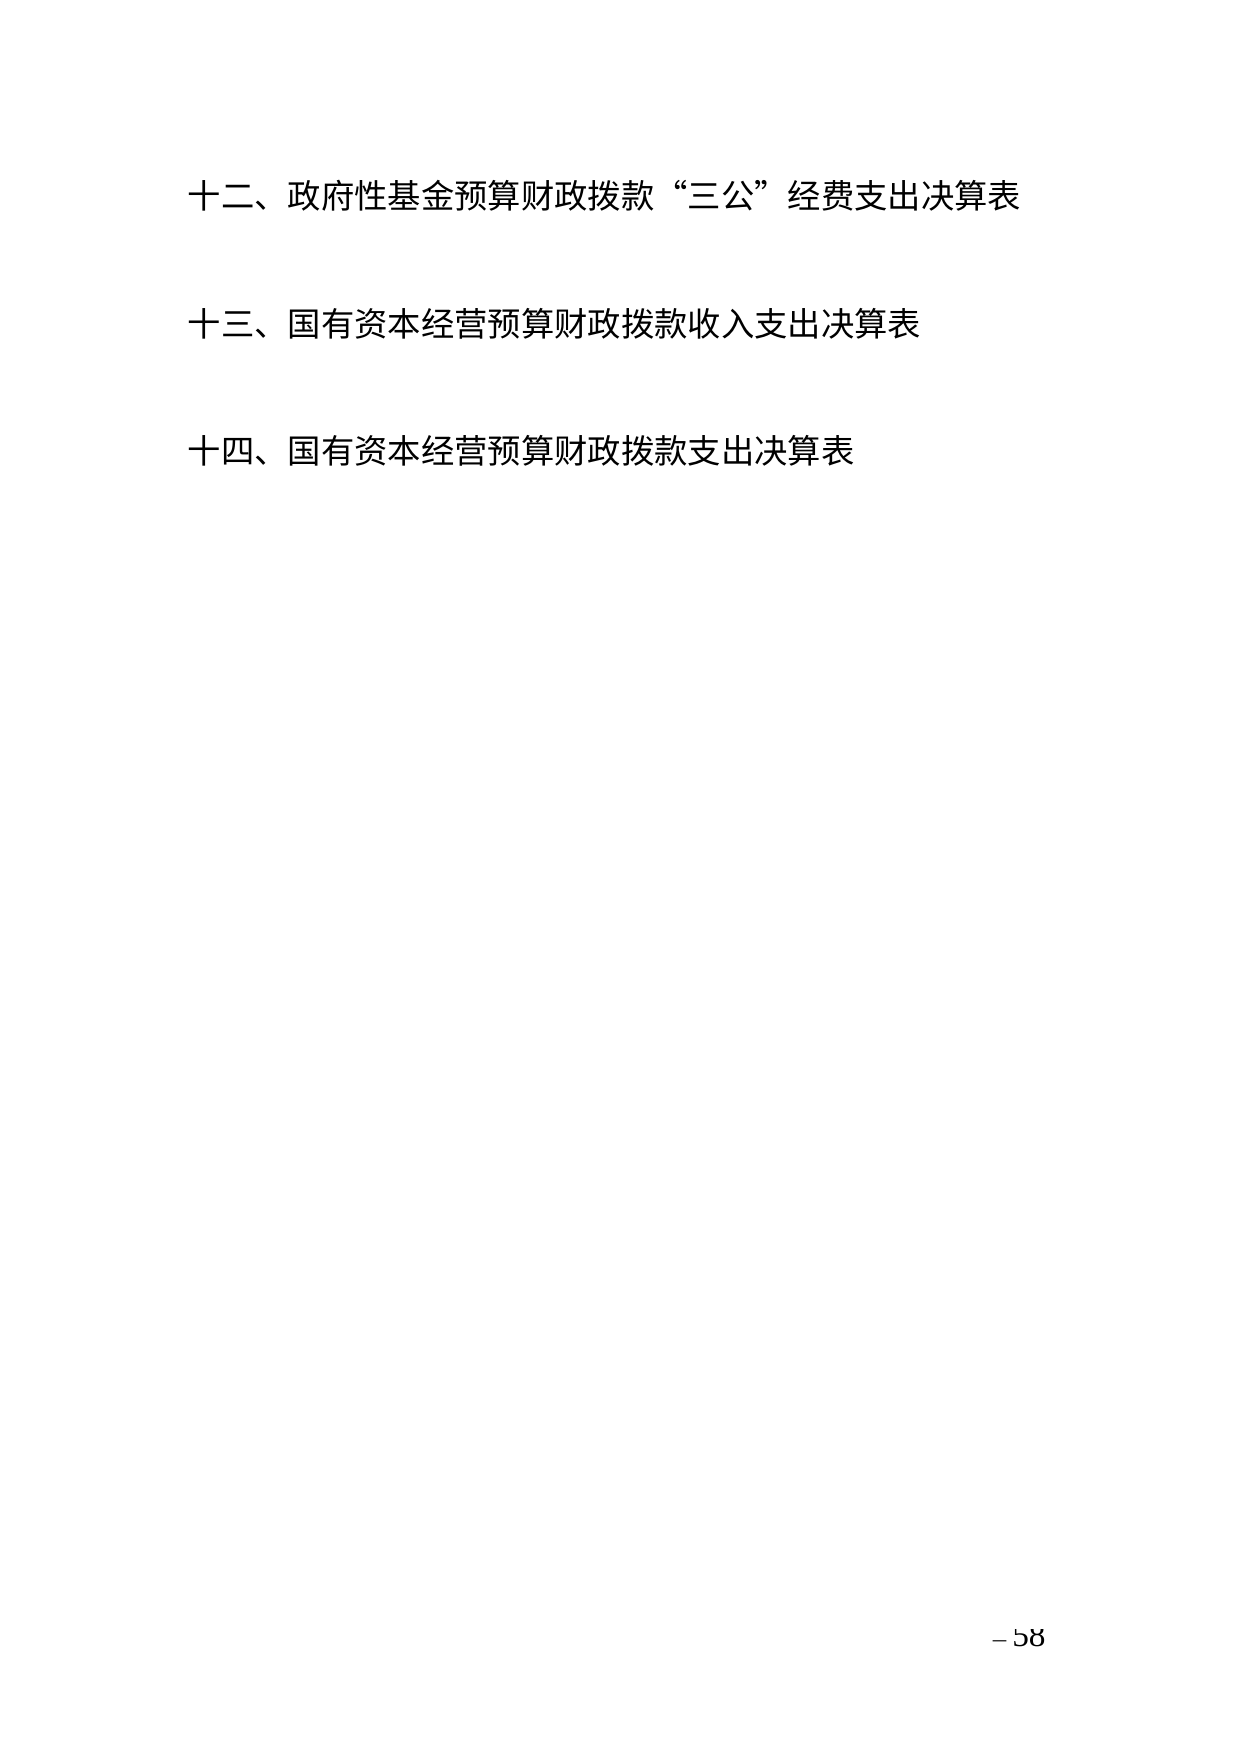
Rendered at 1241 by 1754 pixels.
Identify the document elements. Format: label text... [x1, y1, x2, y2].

subtitle 十四、国有资本经营预算财政拨款支出决算表 [187, 416, 1053, 481]
subtitle 十二、政府性基金预算财政拨款“三公”经费支出决算表 [187, 162, 1053, 227]
subtitle 十三、国有资本经营预算财政拨款收入支出决算表 [187, 289, 1053, 354]
